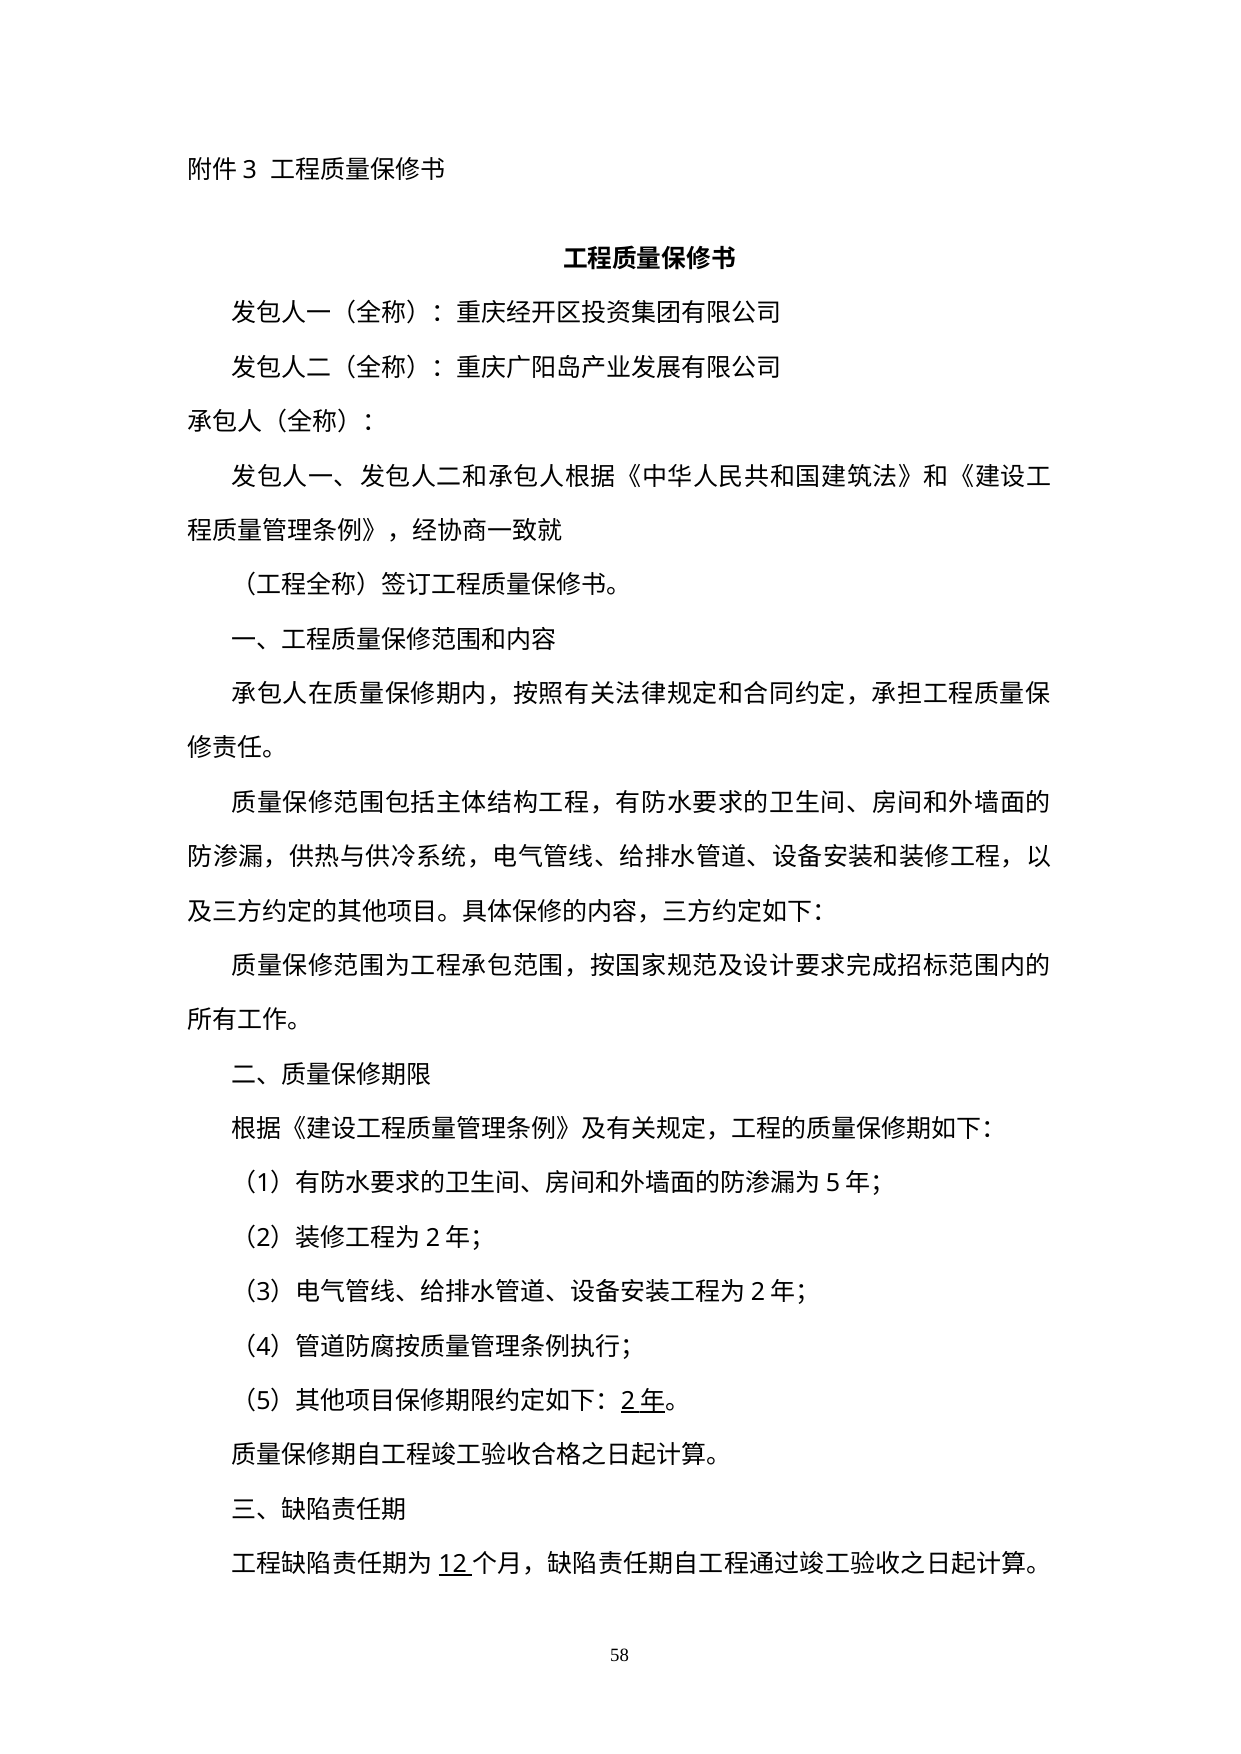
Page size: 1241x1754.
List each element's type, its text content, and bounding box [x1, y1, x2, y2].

text 附件3 工程质量保修书 [187, 150, 1053, 186]
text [187, 1543, 1053, 1580]
text （3）电气管线、给排水管道、设备安装工程为2年； [187, 1272, 1053, 1308]
text 根据《建设工程质量管理条例》及有关规定，工程的质量保修期如下： [187, 1108, 1053, 1145]
text （2）装修工程为2年； [187, 1217, 1053, 1253]
text 工程质量保修书 [187, 238, 1053, 275]
text 发包人一、发包人二和承包人根据《中华人民共和国建筑法》和《建设工程质量管理条例》，经协商一致就 [187, 456, 1053, 547]
text （4）管道防腐按质量管理条例执行； [187, 1326, 1053, 1362]
text 质量保修范围为工程承包范围，按国家规范及设计要求完成招标范围内的所有工作。 [187, 945, 1053, 1036]
text 三、缺陷责任期 [187, 1489, 1053, 1525]
text （工程全称）签订工程质量保修书。 [187, 565, 1053, 601]
text （1）有防水要求的卫生间、房间和外墙面的防渗漏为5年； [187, 1163, 1053, 1199]
text 一、工程质量保修范围和内容 [187, 619, 1053, 655]
text 承包人在质量保修期内，按照有关法律规定和合同约定，承担工程质量保修责任。 [187, 673, 1053, 764]
text （5）其他项目保修期限约定如下：2年。 [187, 1380, 1053, 1417]
text 质量保修范围包括主体结构工程，有防水要求的卫生间、房间和外墙面的防渗漏，供热与供冷系统，电气管线、给排水管道、设备安装和装修工程，以及三方约定的其他项目。具体保修的内容，三方约定如下： [187, 782, 1053, 927]
text 发包人一（全称）：重庆经开区投资集团有限公司 [187, 293, 1053, 329]
text 发包人二（全称）：重庆广阳岛产业发展有限公司 [187, 347, 1053, 383]
text 二、质量保修期限 [187, 1054, 1053, 1090]
text 承包人（全称）： [187, 402, 1053, 438]
text 质量保修期自工程竣工验收合格之日起计算。 [187, 1435, 1053, 1471]
